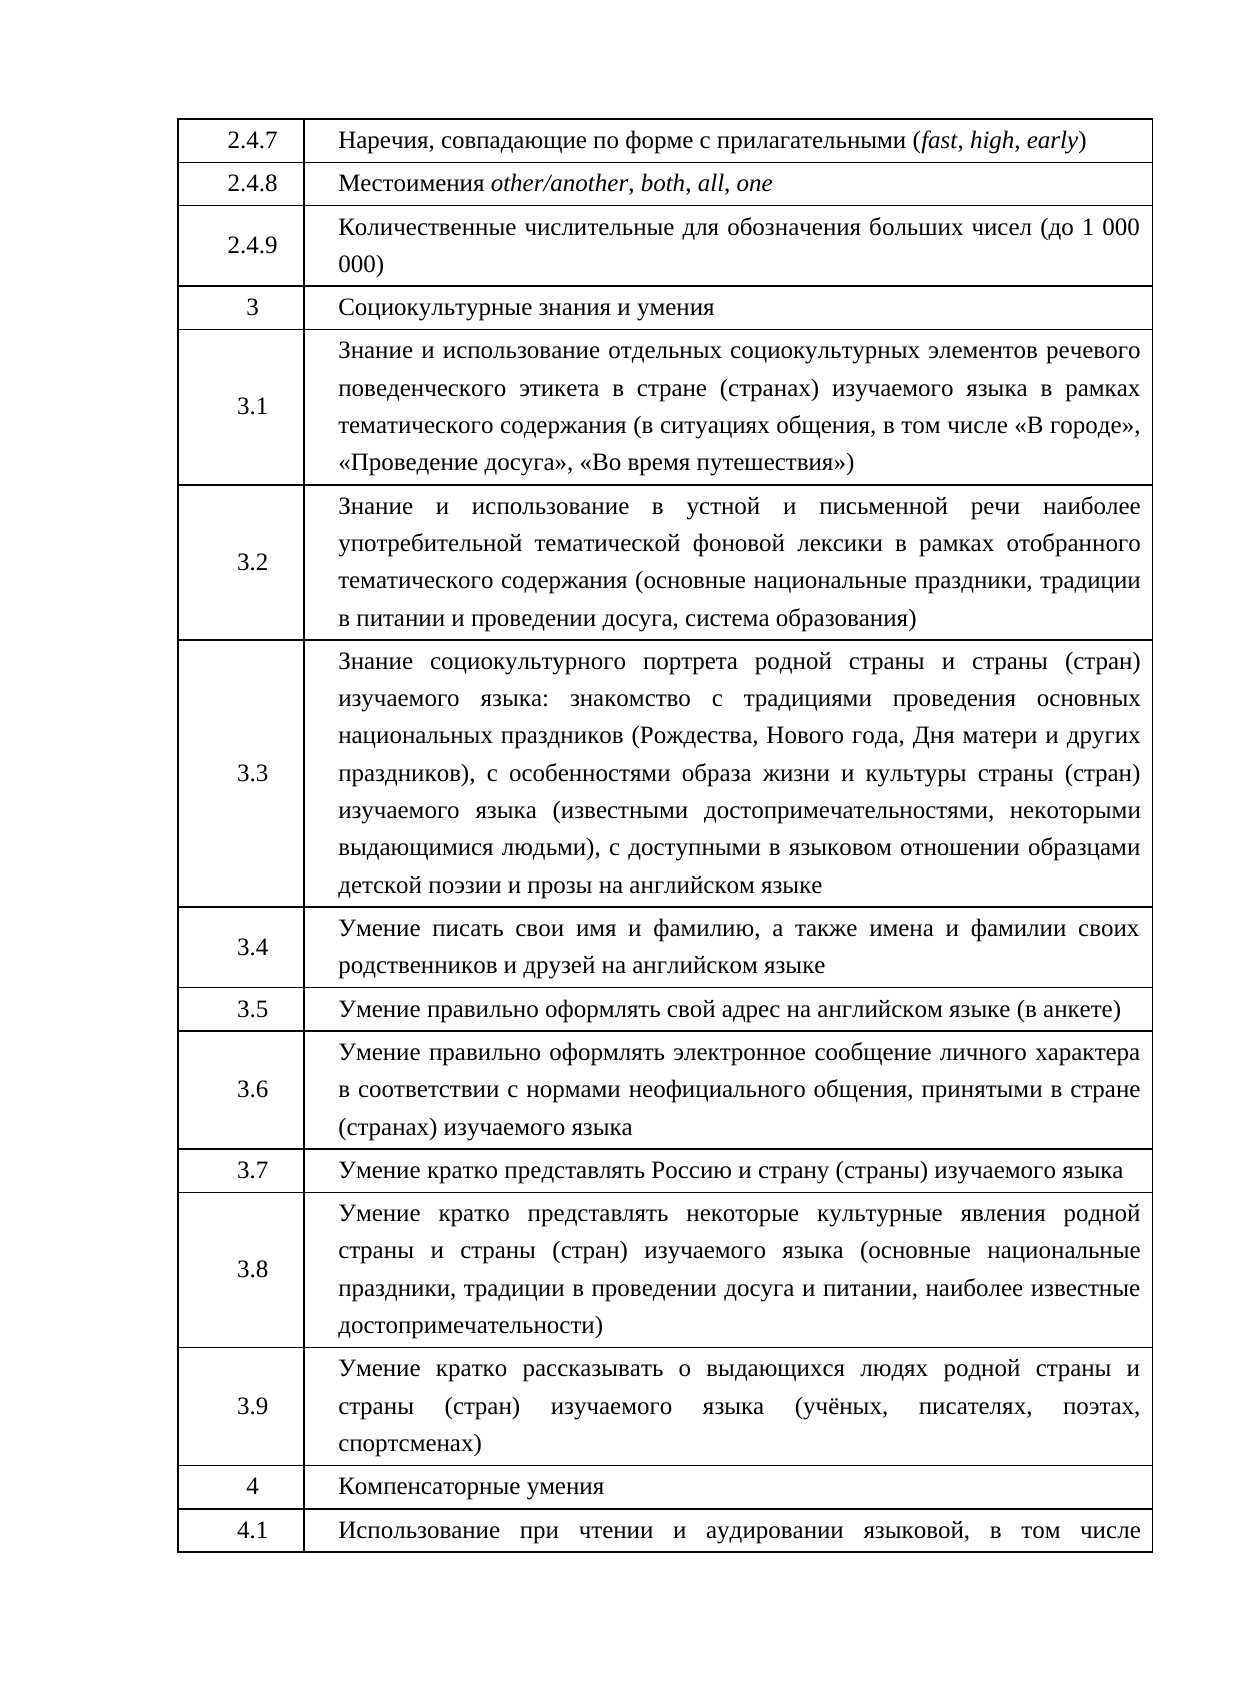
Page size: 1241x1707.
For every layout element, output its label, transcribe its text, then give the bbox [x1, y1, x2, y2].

table_cell Местоимения other/another, both, all, one [305, 163, 1152, 205]
table_cell Умение правильно оформлять свой адрес на английском языке (в анкете) [305, 988, 1152, 1030]
table_cell 4 [179, 1466, 303, 1508]
table_cell 3.6 [179, 1032, 303, 1148]
table_cell Умение правильно оформлять электронное сообщение личного характера в соответствии с нормами неофициального общения, принятыми в стране (странах) изучаемого языка [305, 1032, 1152, 1148]
table_cell Количественные числительные для обозначения больших чисел (до 1 000 000) [305, 206, 1152, 285]
table_cell 3.5 [179, 988, 303, 1030]
table_cell 3.2 [179, 486, 303, 639]
table_cell 2.4.7 [179, 120, 303, 161]
table_cell 3.8 [179, 1193, 303, 1347]
table_cell Умение кратко рассказывать о выдающихся людях родной страны и страны (стран) изучаемого языка (учёных, писателях, поэтах, спортсменах) [305, 1348, 1152, 1464]
table_cell Наречия, совпадающие по форме с прилагательными (fast, high, early) [305, 120, 1152, 161]
table_cell Социокультурные знания и умения [305, 287, 1152, 329]
table_cell Знание социокультурного портрета родной страны и страны (стран) изучаемого языка: знакомство с традициями проведения основных национальных праздников (Рождества, Нового года, Дня матери и других праздников), с особенностями образа жизни и культуры страны (стран) изучаемого языка (известными достопримечательностями, некоторыми выдающимися людьми), с доступными в языковом отношении образцами детской поэзии и прозы на английском языке [305, 641, 1152, 906]
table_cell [305, 1510, 1152, 1551]
table_cell 2.4.8 [179, 163, 303, 205]
table_cell 3.4 [179, 908, 303, 987]
table_cell Умение кратко представлять Россию и страну (страны) изучаемого языка [305, 1150, 1152, 1191]
table_cell Знание и использование в устной и письменной речи наиболее употребительной тематической фоновой лексики в рамках отобранного тематического содержания (основные национальные праздники, традиции в питании и проведении досуга, система образования) [305, 486, 1152, 639]
table_cell Умение кратко представлять некоторые культурные явления родной страны и страны (стран) изучаемого языка (основные национальные праздники, традиции в проведении досуга и питании, наиболее известные достопримечательности) [305, 1193, 1152, 1347]
table_cell 4.1 [179, 1510, 303, 1551]
table_cell 3.3 [179, 641, 303, 906]
table_cell Умение писать свои имя и фамилию, а также имена и фамилии своих родственников и друзей на английском языке [305, 908, 1152, 987]
table_cell 2.4.9 [179, 206, 303, 285]
table_cell Компенсаторные умения [305, 1466, 1152, 1508]
table_cell 3.1 [179, 330, 303, 484]
table_cell 3 [179, 287, 303, 329]
table_cell Знание и использование отдельных социокультурных элементов речевого поведенческого этикета в стране (странах) изучаемого языка в рамках тематического содержания (в ситуациях общения, в том числе «В городе», «Проведение досуга», «Во время путешествия») [305, 330, 1152, 484]
table_cell 3.9 [179, 1348, 303, 1464]
table_cell 3.7 [179, 1150, 303, 1191]
